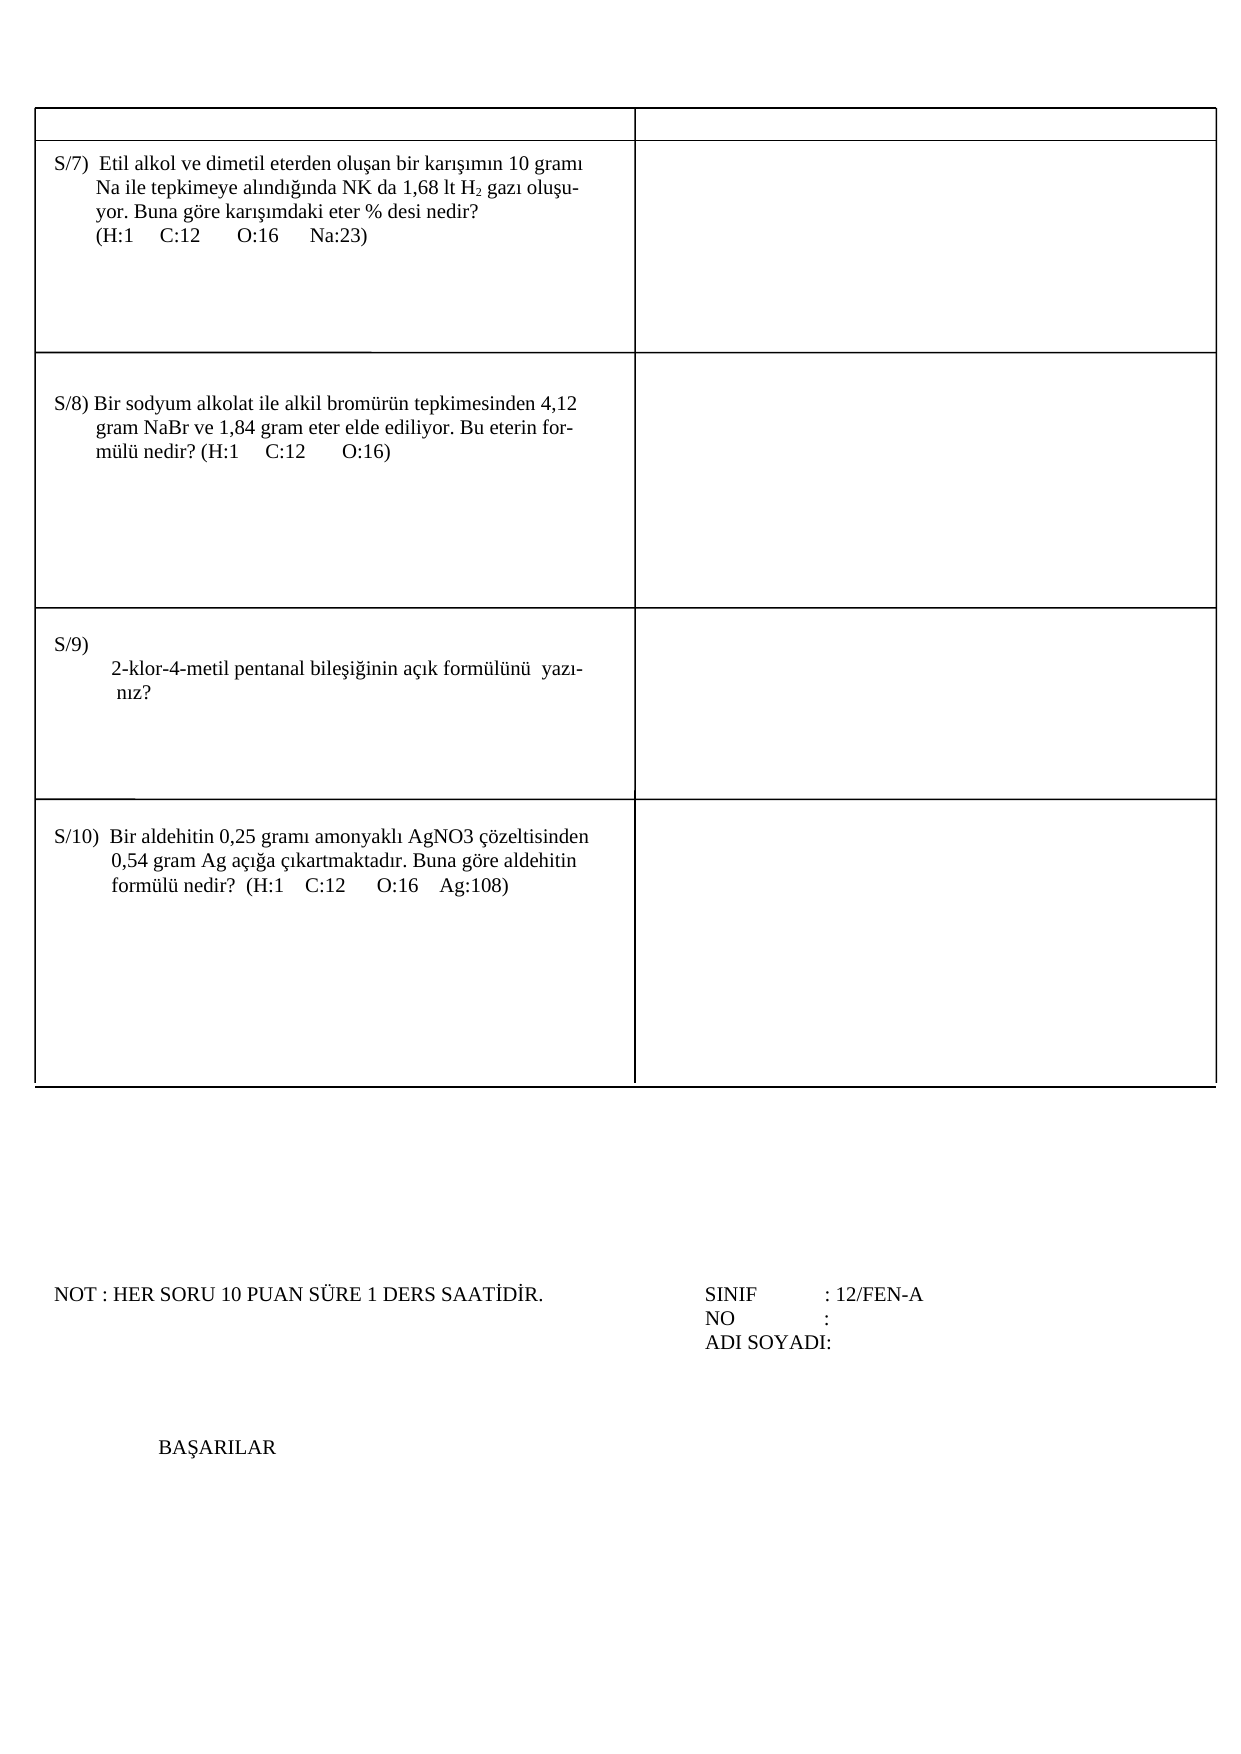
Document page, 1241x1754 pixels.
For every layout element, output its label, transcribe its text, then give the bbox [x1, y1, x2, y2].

text BAŞARILAR [54, 1435, 1104, 1459]
text mülü nedir? (H:1 C:12 O:16) [54, 439, 598, 463]
text NO : [54, 1306, 1104, 1330]
text yor. Buna göre karışımdaki eter % desi nedir? [54, 199, 598, 223]
text S/10) Bir aldehitin 0,25 gramı amonyaklı AgNO3 çözeltisinden [54, 824, 598, 848]
text gram NaBr ve 1,84 gram eter elde ediliyor. Bu eterin for- [54, 415, 598, 439]
text (H:1 C:12 O:16 Na:23) [54, 223, 598, 247]
text 0,54 gram Ag açığa çıkartmaktadır. Buna göre aldehitin [54, 848, 598, 872]
text Na ile tepkimeye alındığında NK da 1,68 lt H2 gazı oluşu- [54, 175, 598, 199]
text formülü nedir? (H:1 C:12 O:16 Ag:108) [54, 872, 598, 897]
text nız? [54, 680, 598, 704]
text S/8) Bir sodyum alkolat ile alkil bromürün tepkimesinden 4,12 [54, 391, 598, 415]
text 2-klor-4-metil pentanal bileşiğinin açık formülünü yazı- [54, 656, 598, 680]
text NOT : HER SORU 10 PUAN SÜRE 1 DERS SAATİDİR. SINIF : 12/FEN-A [54, 1282, 1104, 1306]
text ADI SOYADI: [54, 1330, 1104, 1354]
text S/9) [54, 632, 598, 656]
text S/7) Etil alkol ve dimetil eterden oluşan bir karışımın 10 gramı [54, 151, 598, 175]
